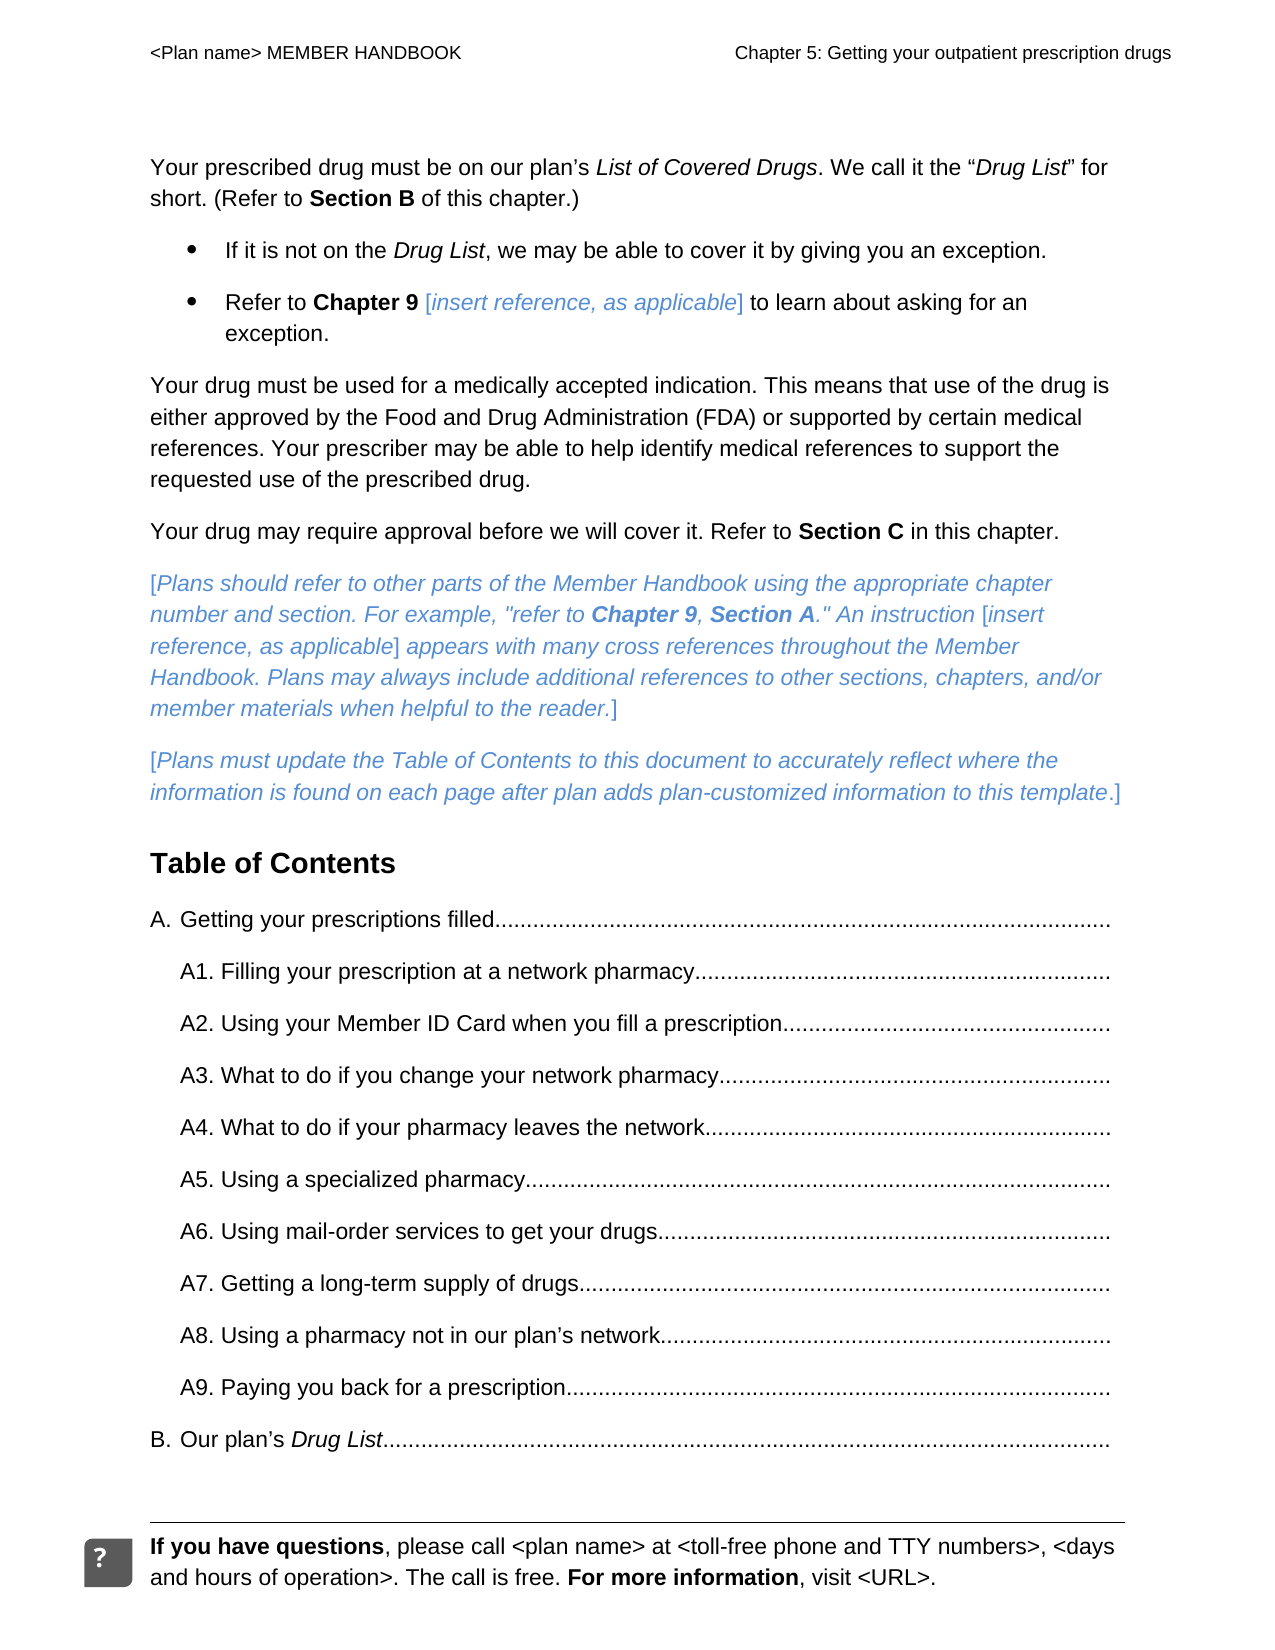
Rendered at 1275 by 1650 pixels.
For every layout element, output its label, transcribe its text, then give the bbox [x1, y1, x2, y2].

list Refer to Chapter 9 [insert reference, as applicable] to learn about asking for an exception. [187, 285, 1125, 348]
text Your drug must be used for a medically accepted indication. This means that use of the drug is either approved by the Food and Drug Administration (FDA) or supported by certain medical references. Your prescriber may be able to help identify medical references to support the requested use of the prescribed drug. [150, 369, 1125, 494]
list If it is not on the Drug List, we may be able to cover it by giving you an exception. [187, 233, 1125, 264]
text Your drug may require approval before we will cover it. Refer to Section C in this chapter. [150, 514, 1125, 546]
text [Plans must update the Table of Contents to this document to accurately reflect where the information is found on each page after plan adds plan-customized information to this template.] [150, 744, 1125, 806]
text Your prescribed drug must be on our plan’s List of Covered Drugs. We call it the “Drug List” for short. (Refer to Section B of this chapter.) [150, 150, 1125, 212]
text [Plans should refer to other parts of the Member Handbook using the appropriate chapter number and section. For example, "refer to Chapter 9, Section A." An instruction [insert reference, as applicable] appears with many cross references throughout the Member Handbook. Plans may always include additional references to other sections, chapters, and/or member materials when helpful to the reader.] [150, 567, 1125, 723]
